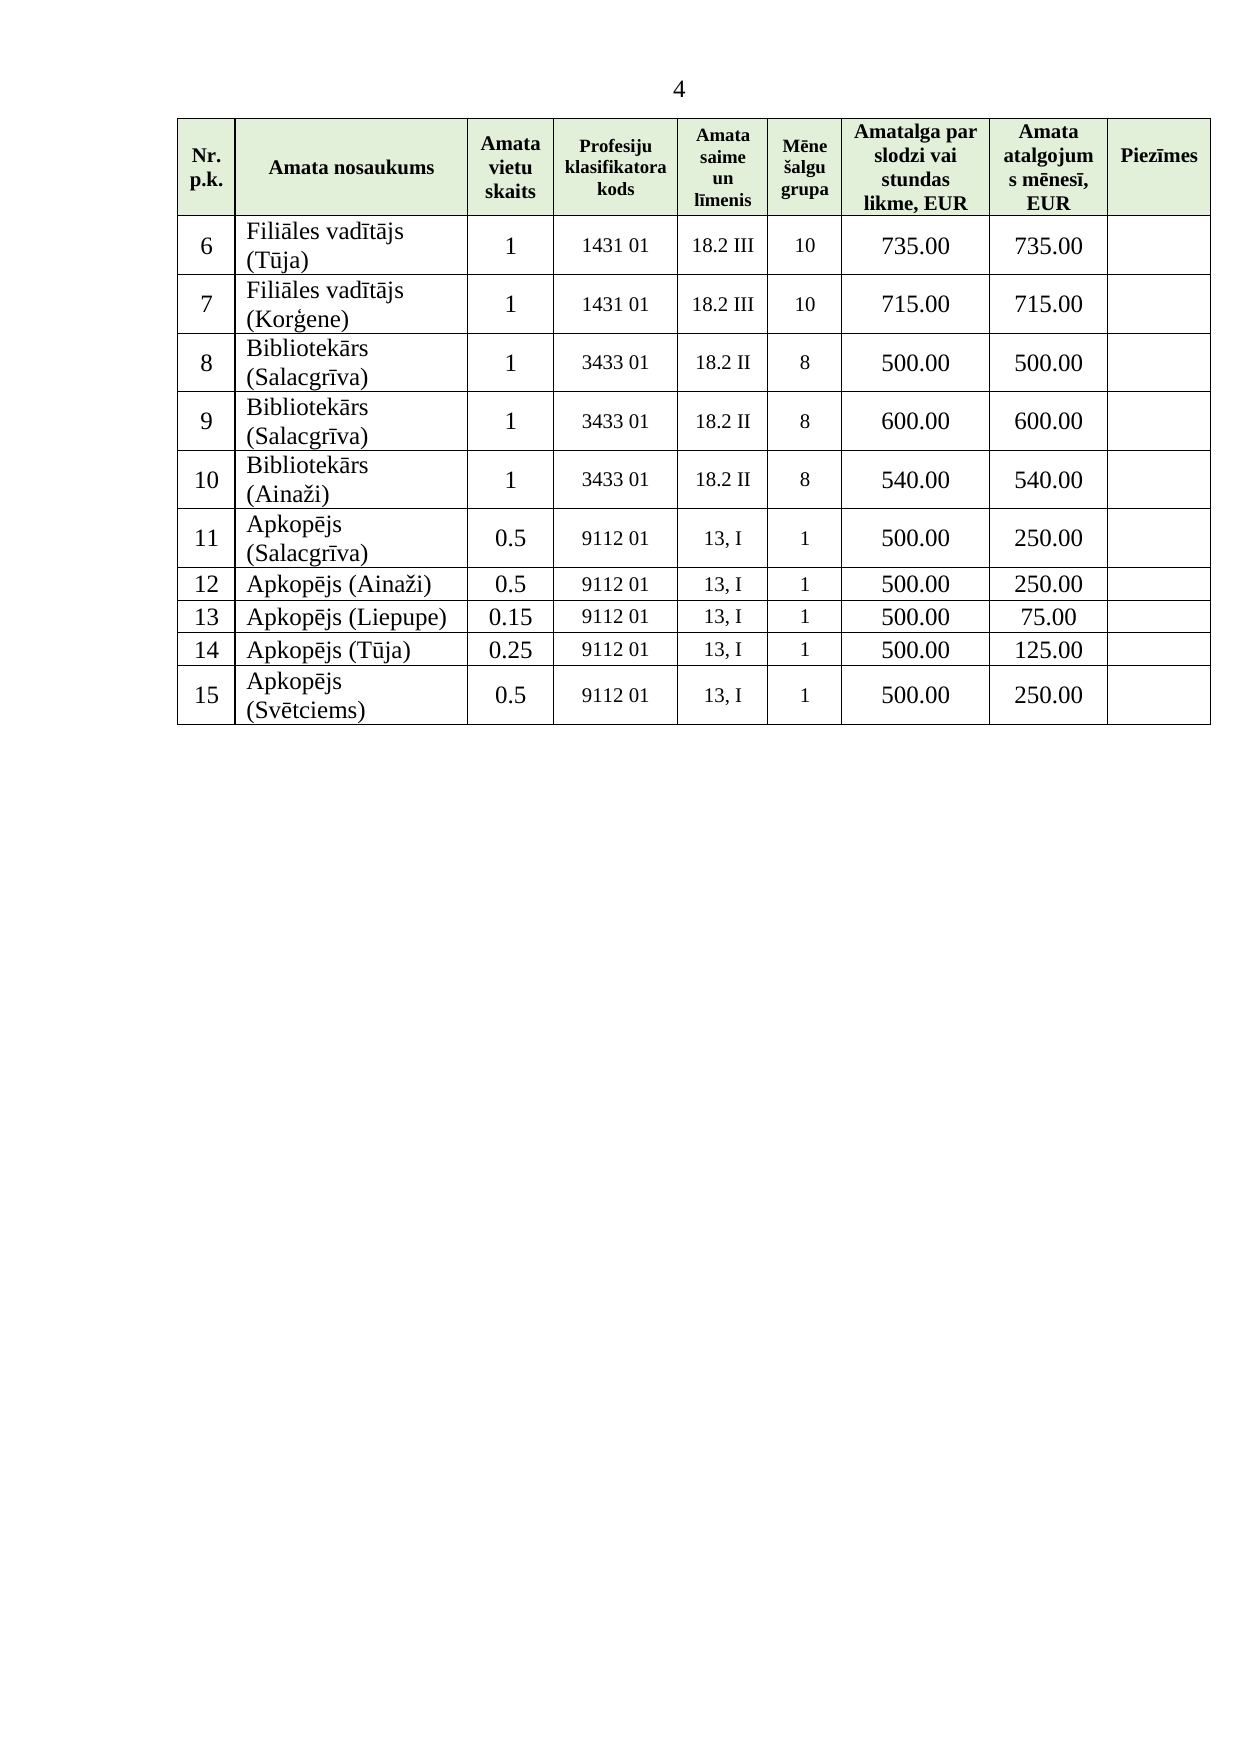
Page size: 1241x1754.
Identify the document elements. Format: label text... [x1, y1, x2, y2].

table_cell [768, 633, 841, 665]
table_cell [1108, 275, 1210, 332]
table_header Amata vietu skaits [468, 119, 553, 215]
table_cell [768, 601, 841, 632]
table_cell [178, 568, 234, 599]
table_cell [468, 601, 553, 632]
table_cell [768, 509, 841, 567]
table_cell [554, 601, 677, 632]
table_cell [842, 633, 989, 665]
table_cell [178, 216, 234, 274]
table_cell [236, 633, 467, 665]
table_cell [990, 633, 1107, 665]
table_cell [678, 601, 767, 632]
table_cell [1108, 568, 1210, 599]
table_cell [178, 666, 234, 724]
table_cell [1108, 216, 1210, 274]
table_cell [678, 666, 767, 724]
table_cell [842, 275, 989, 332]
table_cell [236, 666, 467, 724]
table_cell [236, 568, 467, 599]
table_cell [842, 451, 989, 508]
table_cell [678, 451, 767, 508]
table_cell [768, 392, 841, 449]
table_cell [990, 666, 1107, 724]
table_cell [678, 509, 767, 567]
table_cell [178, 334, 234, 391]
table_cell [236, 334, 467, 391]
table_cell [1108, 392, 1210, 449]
table_header Amata nosaukums [236, 119, 467, 215]
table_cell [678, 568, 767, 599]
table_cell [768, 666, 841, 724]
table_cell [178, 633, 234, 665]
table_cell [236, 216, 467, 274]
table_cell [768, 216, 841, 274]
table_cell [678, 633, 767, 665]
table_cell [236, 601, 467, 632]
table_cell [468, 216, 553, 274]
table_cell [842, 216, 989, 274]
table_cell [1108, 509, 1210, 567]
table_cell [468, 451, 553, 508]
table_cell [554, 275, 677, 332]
table_header Mēnešalgu grupa [768, 119, 841, 215]
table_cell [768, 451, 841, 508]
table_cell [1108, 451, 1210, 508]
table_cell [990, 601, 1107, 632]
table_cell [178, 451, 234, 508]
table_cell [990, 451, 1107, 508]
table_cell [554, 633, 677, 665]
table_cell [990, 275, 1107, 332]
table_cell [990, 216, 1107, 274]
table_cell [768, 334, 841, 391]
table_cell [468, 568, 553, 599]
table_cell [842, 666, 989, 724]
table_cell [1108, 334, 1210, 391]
table_header Amata atalgojums mēnesī, EUR [990, 119, 1107, 215]
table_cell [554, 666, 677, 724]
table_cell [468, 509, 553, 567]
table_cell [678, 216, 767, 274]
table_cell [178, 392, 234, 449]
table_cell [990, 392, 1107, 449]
table_header Amata saime un līmenis [678, 119, 767, 215]
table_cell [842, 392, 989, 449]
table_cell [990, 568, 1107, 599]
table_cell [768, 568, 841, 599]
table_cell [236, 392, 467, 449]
table_header Profesiju klasifikatora kods [554, 119, 677, 215]
table_header Piezīmes [1108, 119, 1210, 215]
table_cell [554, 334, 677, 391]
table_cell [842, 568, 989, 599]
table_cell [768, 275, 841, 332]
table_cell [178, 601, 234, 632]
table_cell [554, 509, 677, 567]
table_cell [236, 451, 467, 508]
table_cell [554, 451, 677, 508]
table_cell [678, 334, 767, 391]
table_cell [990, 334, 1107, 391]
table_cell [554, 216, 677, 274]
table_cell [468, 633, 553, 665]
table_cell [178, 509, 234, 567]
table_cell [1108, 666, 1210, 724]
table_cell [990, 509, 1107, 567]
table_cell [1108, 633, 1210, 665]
table_header Amatalga par slodzi vai stundas likme, EUR [842, 119, 989, 215]
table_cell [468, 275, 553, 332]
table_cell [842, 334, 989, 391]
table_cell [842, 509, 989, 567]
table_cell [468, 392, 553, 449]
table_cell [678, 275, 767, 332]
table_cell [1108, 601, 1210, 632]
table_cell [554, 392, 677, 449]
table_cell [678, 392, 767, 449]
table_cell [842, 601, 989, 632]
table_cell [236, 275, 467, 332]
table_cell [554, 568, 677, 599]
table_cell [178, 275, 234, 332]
table_header Nr. p.k. [178, 119, 234, 215]
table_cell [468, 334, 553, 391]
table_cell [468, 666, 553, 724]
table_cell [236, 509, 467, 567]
